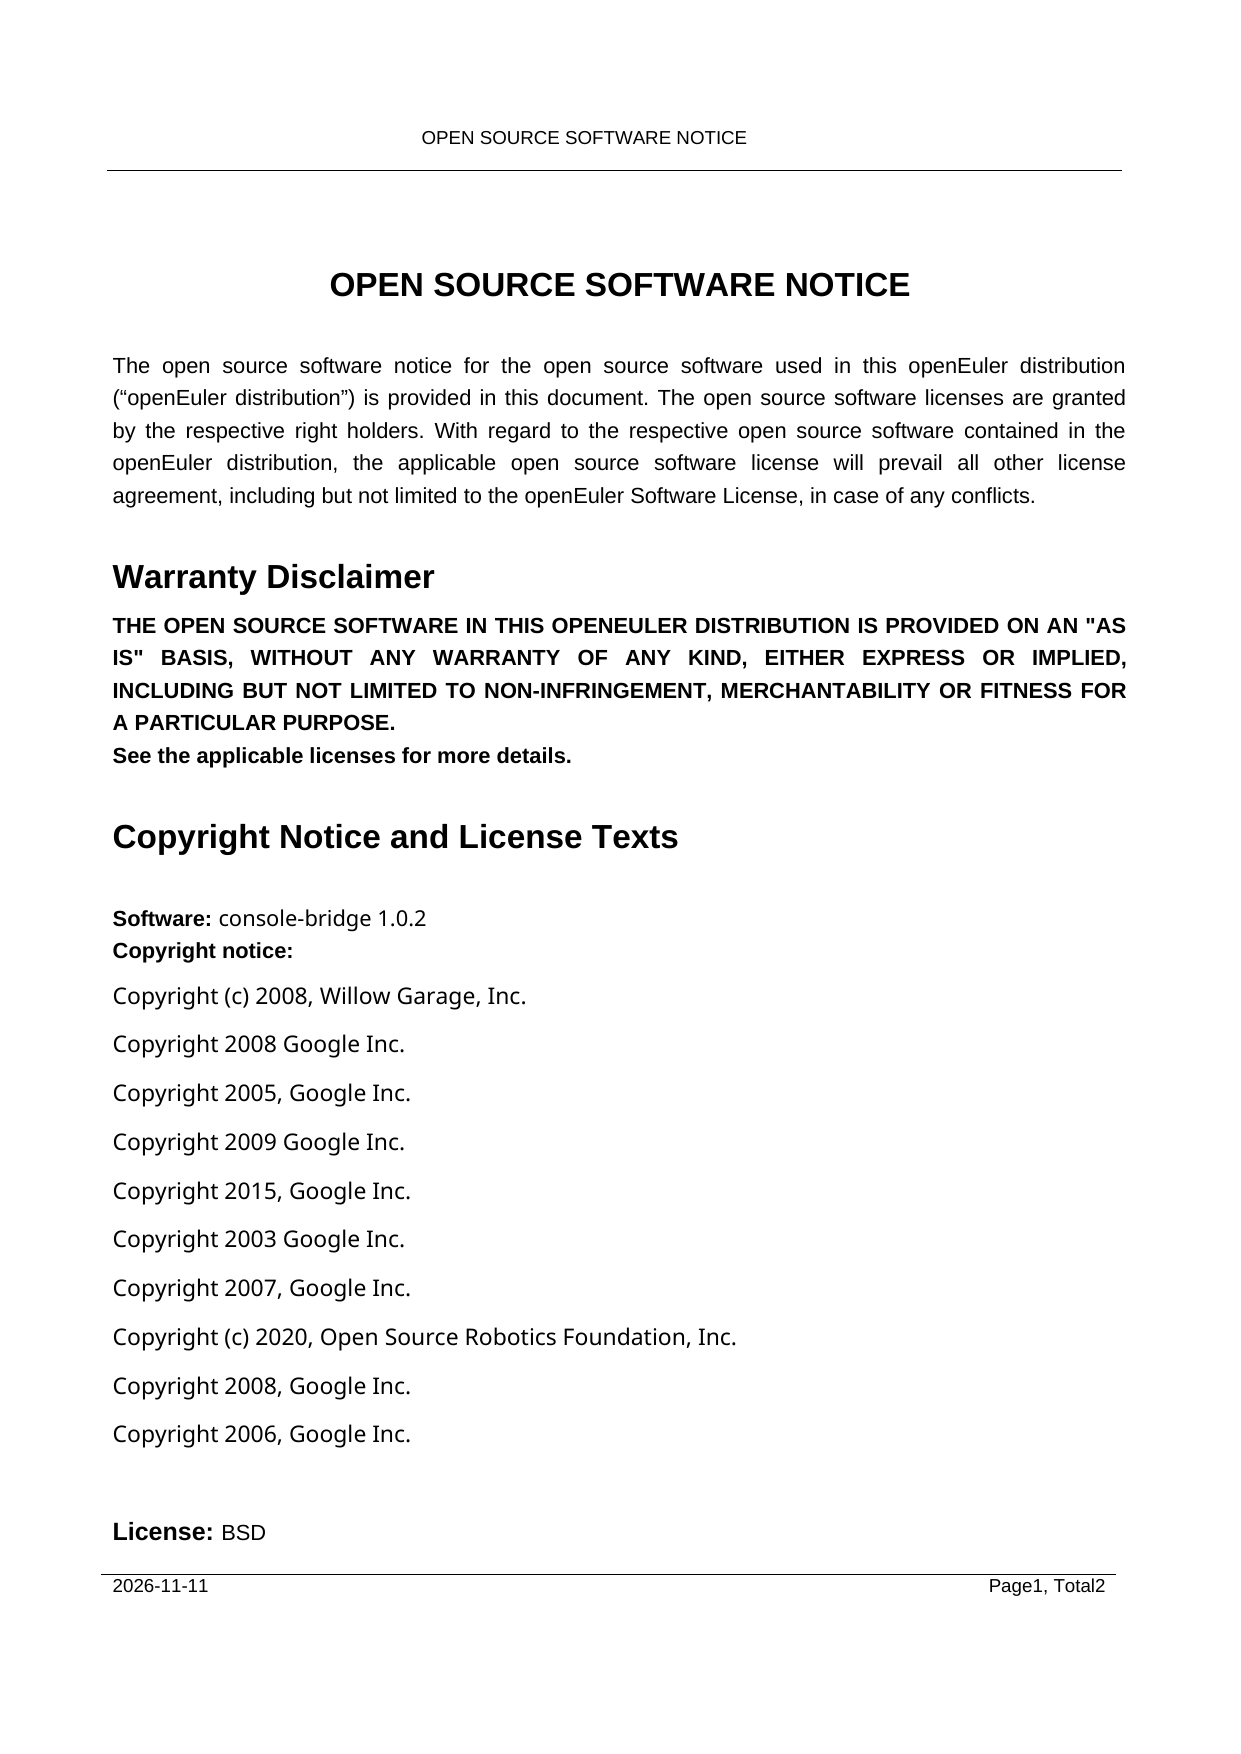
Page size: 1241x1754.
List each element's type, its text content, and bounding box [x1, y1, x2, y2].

text THE OPEN SOURCE SOFTWARE IN THIS OPENEULER DISTRIBUTION IS PROVIDED ON AN "AS IS" BASIS, WITHOUT ANY WARRANTY OF ANY KIND, EITHER EXPRESS OR IMPLIED, INCLUDING BUT NOT LIMITED TO NON-INFRINGEMENT, MERCHANTABILITY OR FITNESS FOR A PARTICULAR PURPOSE. See the applicable licenses for more details. [112, 609, 1128, 771]
text Copyright Notice and License Texts [112, 804, 1128, 869]
text License: BSD [112, 1515, 1128, 1548]
text OPEN SOURCE SOFTWARE NOTICE [112, 251, 1128, 316]
text Warranty Disclaimer [112, 544, 1128, 609]
text The open source software notice for the open source software used in this openEuler distribution (“openEuler distribution”) is provided in this document. The open source software licenses are granted by the respective right holders. With regard to the respective open source software contained in the openEuler distribution, the applicable open source software license will prevail all other license agreement, including but not limited to the openEuler Software License, in case of any conflicts. [112, 349, 1128, 511]
text Copyright (c) 2008, Willow Garage, Inc. Copyright 2008 Google Inc. Copyright 2005, Google Inc. Copyright 2009 Google Inc. Copyright 2015, Google Inc. Copyright 2003 Google Inc. Copyright 2007, Google Inc. Copyright (c) 2020, Open Source Robotics Foundation, Inc. Copyright 2008, Google Inc. Copyright 2006, Google Inc. [112, 979, 1128, 1499]
text Software: console-bridge 1.0.2 [112, 901, 1128, 934]
text Copyright notice: [112, 934, 1128, 966]
